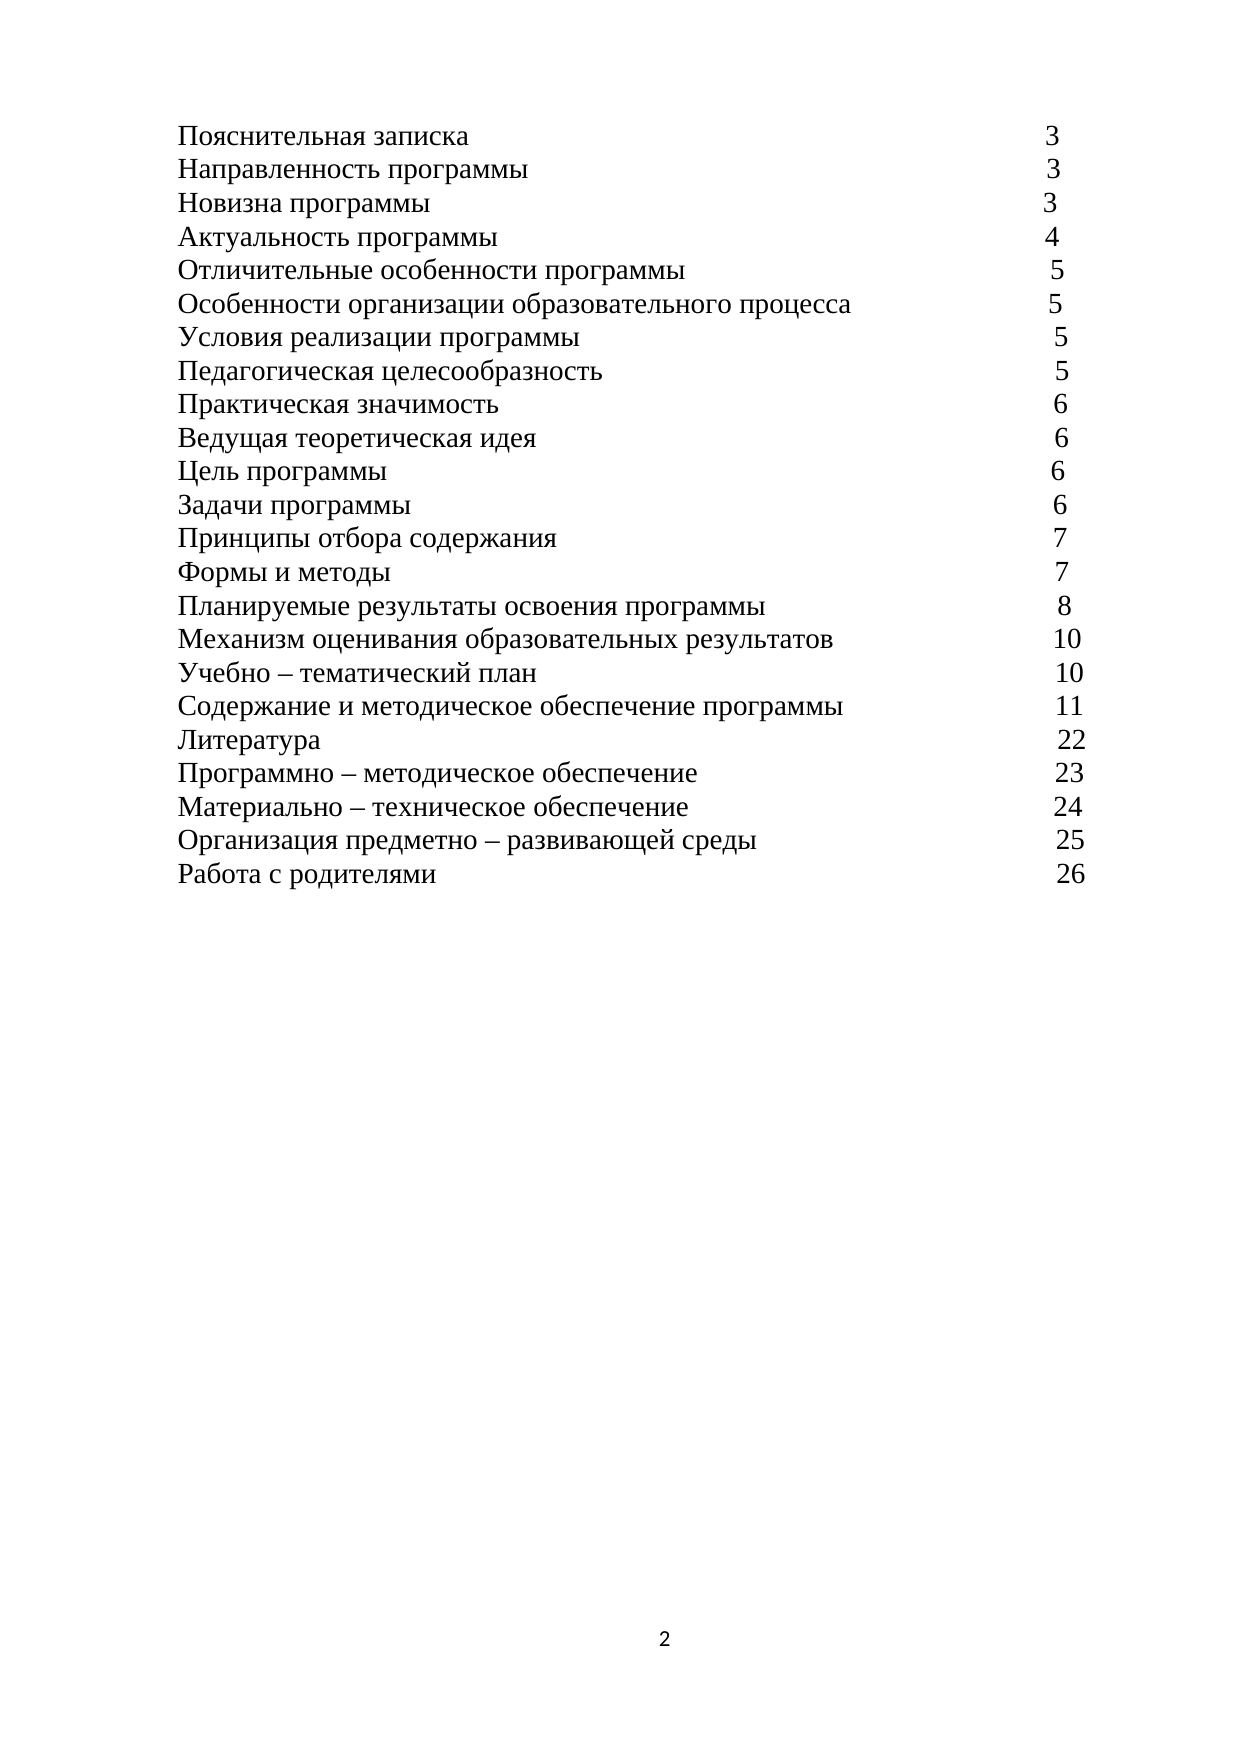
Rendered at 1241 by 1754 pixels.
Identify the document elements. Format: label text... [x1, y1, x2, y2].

text Механизм оценивания образовательных результатов 10 [177, 621, 1152, 655]
text Формы и методы 7 [177, 554, 1152, 588]
text Ведущая теоретическая идея 6 [177, 420, 1152, 453]
text Литература 22 [177, 722, 1152, 755]
text Программно – методическое обеспечение 23 [177, 755, 1152, 789]
text Пояснительная записка 3 [177, 118, 1152, 152]
text Учебно – тематический план 10 [177, 655, 1152, 688]
text Принципы отбора содержания 7 [177, 521, 1152, 554]
text Педагогическая целесообразность 5 [177, 353, 1152, 386]
text Материально – техническое обеспечение 24 [177, 789, 1152, 822]
text Отличительные особенности программы 5 [177, 252, 1152, 286]
text Направленность программы 3 [177, 152, 1152, 185]
text Организация предметно – развивающей среды 25 [177, 822, 1152, 856]
text Практическая значимость 6 [177, 386, 1152, 420]
text Актуальность программы 4 [177, 219, 1152, 252]
text Цель программы 6 [177, 453, 1152, 487]
text Условия реализации программы 5 [177, 319, 1152, 353]
text Планируемые результаты освоения программы 8 [177, 588, 1152, 621]
text Задачи программы 6 [177, 487, 1152, 521]
text Работа с родителями 26 [177, 856, 1152, 889]
text Содержание и методическое обеспечение программы 11 [177, 688, 1152, 722]
text Особенности организации образовательного процесса 5 [177, 286, 1152, 319]
text Новизна программы 3 [177, 185, 1152, 219]
